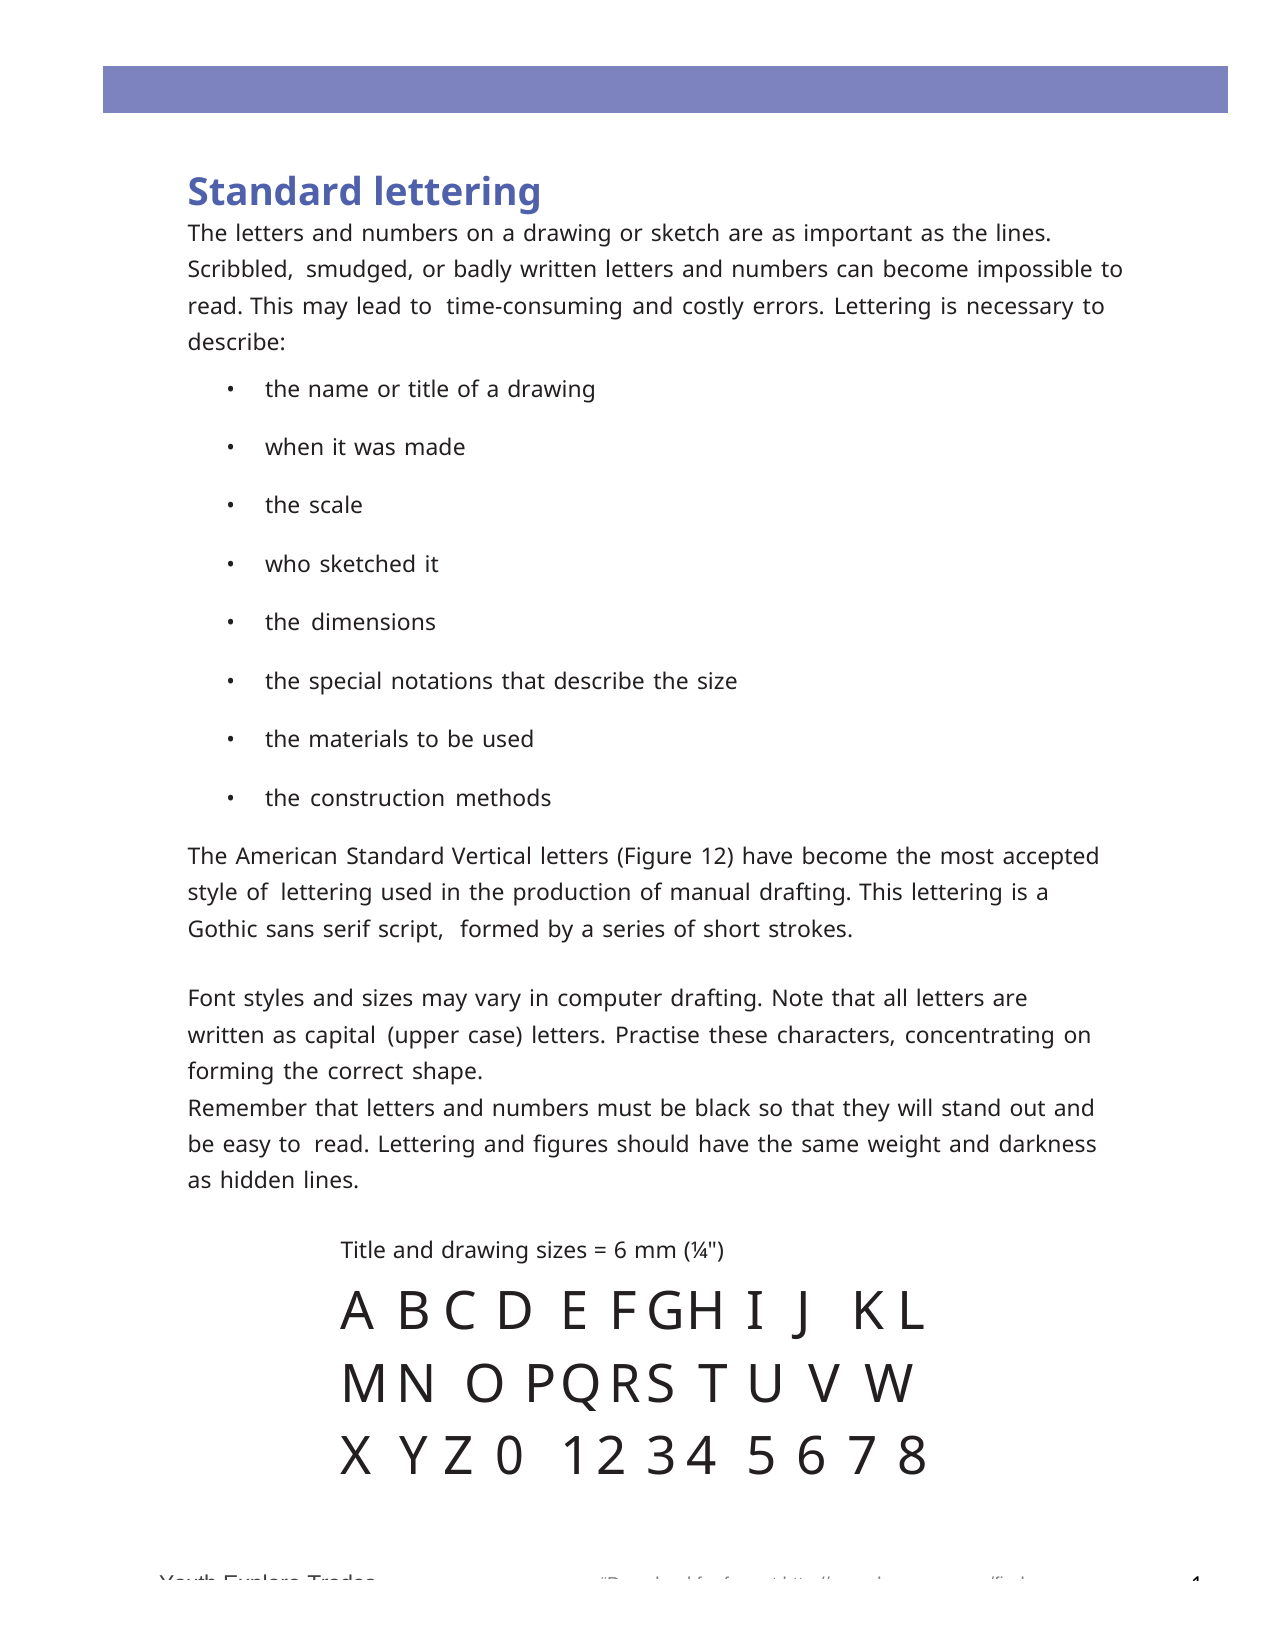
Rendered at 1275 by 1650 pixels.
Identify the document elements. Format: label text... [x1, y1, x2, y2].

text Remember that letters and numbers must be black so that they will stand out and be easy to read. Lettering and figures should have the same weight and darkness as hidden lines. [187, 1092, 1109, 1196]
list the special notations that describe the size [226, 665, 1183, 696]
list the construction methods [226, 782, 1183, 813]
text The letters and numbers on a drawing or sketch are as important as the lines. Scribbled, smudged, or badly written letters and numbers can become impossible to read. This may lead to time-consuming and costly errors. Lettering is necessary to describe: [187, 217, 1151, 357]
list the name or title of a drawing [226, 372, 1183, 404]
list when it was made [226, 431, 1183, 462]
text Font styles and sizes may vary in computer drafting. Note that all letters are written as capital (upper case) letters. Practise these characters, concentrating on forming the correct shape. [187, 982, 1109, 1086]
list the materials to be used [226, 723, 1183, 754]
subtitle Standard lettering [187, 164, 1183, 216]
list who sketched it [226, 548, 1183, 579]
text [340, 1273, 954, 1490]
list the scale [226, 489, 1183, 521]
list the dimensions [226, 606, 1183, 637]
text Title and drawing sizes = 6 mm (¼") [340, 1234, 1183, 1265]
text The American Standard Vertical letters (Figure 12) have become the most accepted style of lettering used in the production of manual drafting. This lettering is a Gothic sans serif script, formed by a series of short strokes. [187, 840, 1109, 944]
